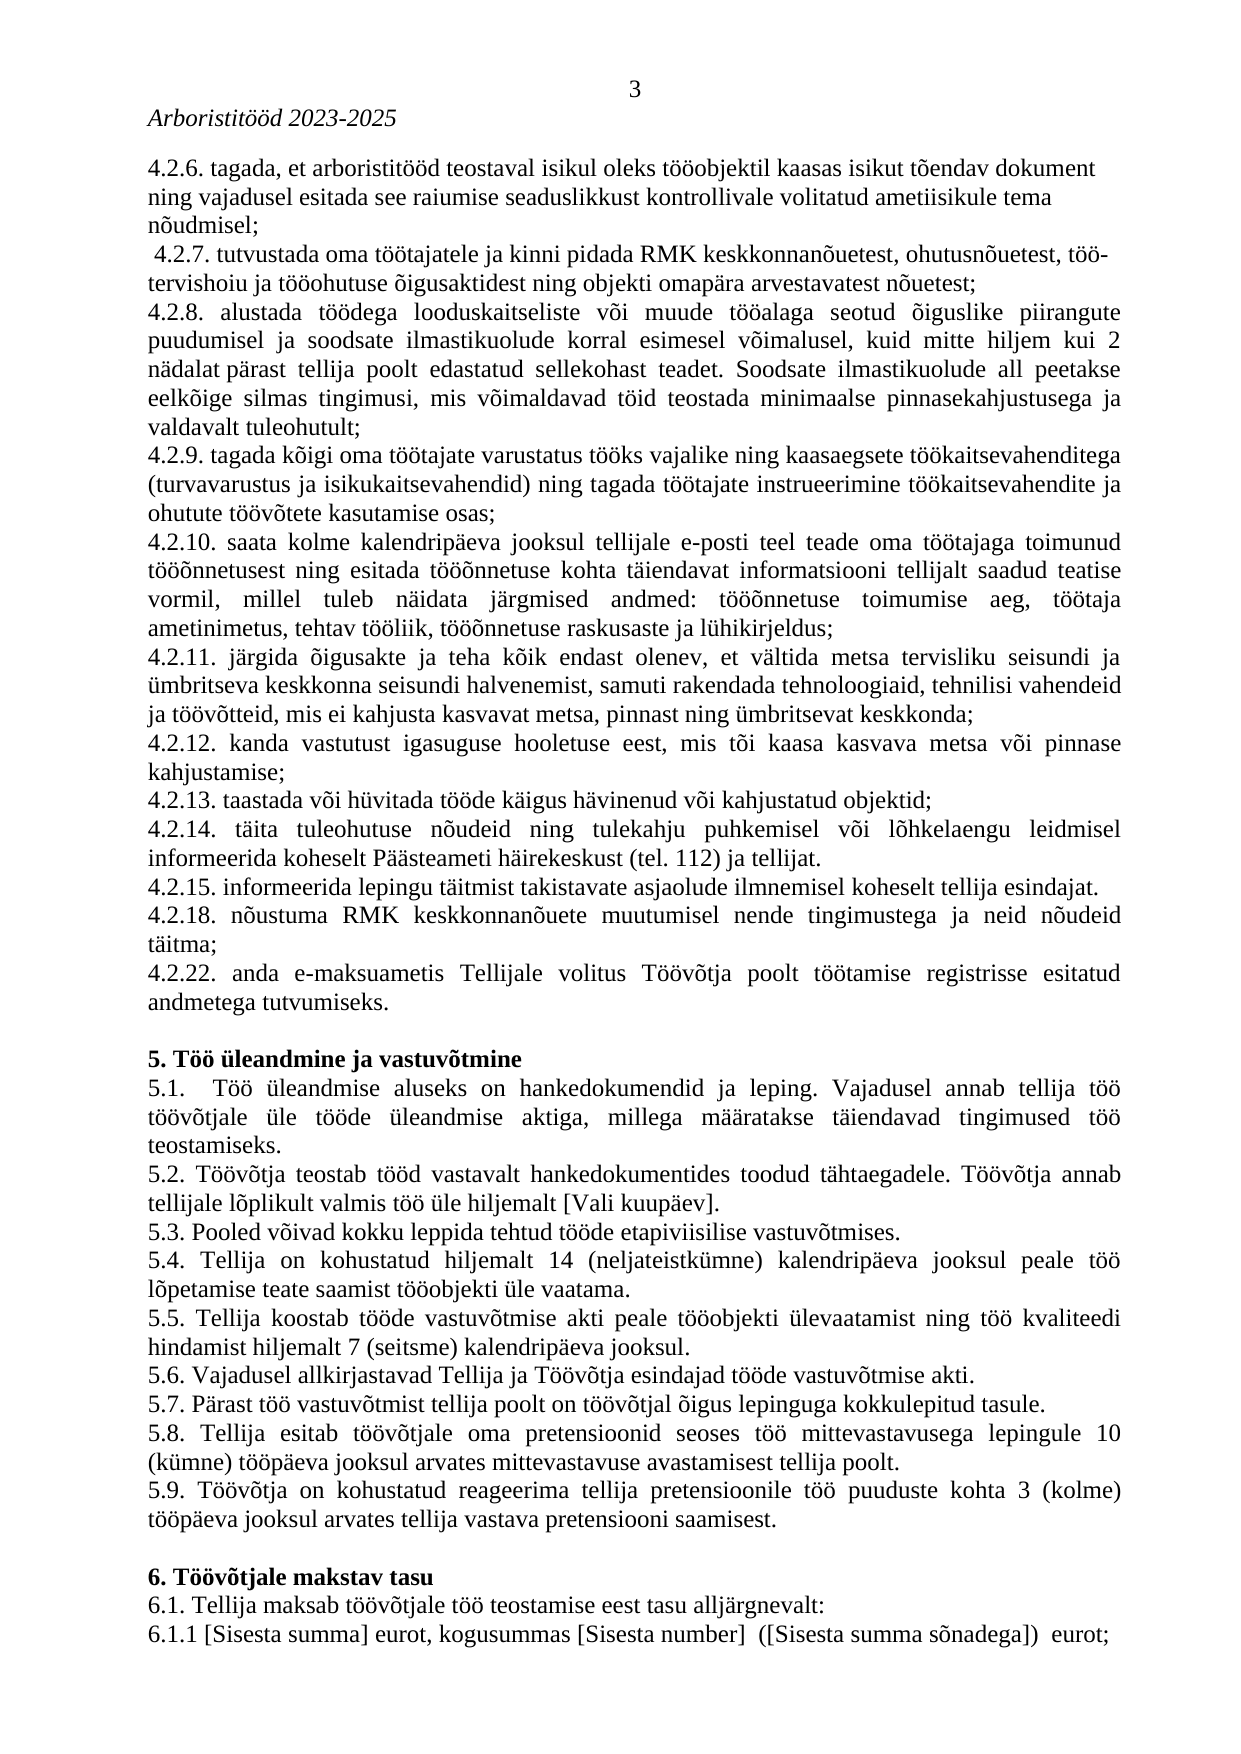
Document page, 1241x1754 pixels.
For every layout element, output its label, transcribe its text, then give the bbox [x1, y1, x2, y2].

text 5.1. Töö üleandmise aluseks on hankedokumendid ja leping. Vajadusel annab tellija töö töövõtjale üle tööde üleandmise aktiga, millega määratakse täiendavad tingimused töö teostamiseks. [148, 1073, 1122, 1159]
text 4.2.10. saata kolme kalendripäeva jooksul tellijale e-posti teel teade oma töötajaga toimunud tööõnnetusest ning esitada tööõnnetuse kohta täiendavat informatsiooni tellijalt saadud teatise vormil, millel tuleb näidata järgmised andmed: tööõnnetuse toimumise aeg, töötaja ametinimetus, tehtav tööliik, tööõnnetuse raskusaste ja lühikirjeldus; [148, 527, 1122, 642]
text 4.2.18. nõustuma RMK keskkonnanõuete muutumisel nende tingimustega ja neid nõudeid täitma; [148, 900, 1122, 958]
text 6.1.1 eurot, kogusummas ( eurot; [148, 1619, 1122, 1648]
text 5.3. Pooled võivad kokku leppida tehtud tööde etapiviisilise vastuvõtmises. [148, 1217, 1122, 1245]
text 4.2.9. tagada kõigi oma töötajate varustatus tööks vajalike ning kaasaegsete töökaitsevahenditega (turvavarustus ja isikukaitsevahendid) ning tagada töötajate instrueerimine töökaitsevahendite ja ohutute töövõtete kasutamise osas; [148, 440, 1122, 527]
text 4.2.12. kanda vastutust igasuguse hooletuse eest, mis tõi kaasa kasvava metsa või pinnase kahjustamise; [148, 728, 1122, 785]
text 4.2.13. taastada või hüvitada tööde käigus hävinenud või kahjustatud objektid; [148, 785, 1122, 814]
text 5.5. Tellija koostab tööde vastuvõtmise akti peale tööobjekti ülevaatamist ning töö kvaliteedi hindamist hiljemalt 7 (seitsme) kalendripäeva jooksul. [148, 1303, 1122, 1360]
text 4.2.15. informeerida lepingu täitmist takistavate asjaolude ilmnemisel koheselt tellija esindajat. [148, 872, 1122, 900]
text 4.2.14. täita tuleohutuse nõudeid ning tulekahju puhkemisel või lõhkelaengu leidmisel informeerida koheselt Päästeameti häirekeskust (tel. 112) ja tellijat. [148, 814, 1122, 872]
text 4.2.7. tutvustada oma töötajatele ja kinni pidada RMK keskkonnanõuetest, ohutusnõuetest, töö-tervishoiu ja tööohutuse õigusaktidest ning objekti omapära arvestavatest nõuetest; [148, 239, 1122, 297]
text 5.8. Tellija esitab töövõtjale oma pretensioonid seoses töö mittevastavusega lepingule 10 (kümne) tööpäeva jooksul arvates mittevastavuse avastamisest tellija poolt. [148, 1418, 1122, 1475]
text 5. Töö üleandmine ja vastuvõtmine [148, 1044, 1122, 1073]
list 4.2.8. alustada töödega looduskaitseliste või muude tööalaga seotud õiguslike piirangute puudumisel ja soodsate ilmastikuolude korral esimesel võimalusel, kuid mitte hiljem kui 2 nädalat pärast tellija poolt edastatud sellekohast teadet. Soodsate ilmastikuolude all peetakse eelkõige silmas tingimusi, mis võimaldavad töid teostada minimaalse pinnasekahjustusega ja valdavalt tuleohutult; [148, 297, 1122, 440]
text 5.9. Töövõtja on kohustatud reageerima tellija pretensioonile töö puuduste kohta 3 (kolme) tööpäeva jooksul arvates tellija vastava pretensiooni saamisest. [148, 1475, 1122, 1533]
text 4.2.11. järgida õigusakte ja teha kõik endast olenev, et vältida metsa tervisliku seisundi ja ümbritseva keskkonna seisundi halvenemist, samuti rakendada tehnoloogiaid, tehnilisi vahendeid ja töövõtteid, mis ei kahjusta kasvavat metsa, pinnast ning ümbritsevat keskkonda; [148, 642, 1122, 728]
text 6.1. Tellija maksab töövõtjale töö teostamise eest tasu alljärgnevalt: [148, 1590, 1122, 1619]
text 4.2.6. tagada, et arboristitööd teostaval isikul oleks tööobjektil kaasas isikut tõendav dokument ning vajadusel esitada see raiumise seaduslikkust kontrollivale volitatud ametiisikule tema nõudmisel; [148, 153, 1122, 239]
text 5.2. Töövõtja teostab tööd vastavalt hankedokumentides toodud tähtaegadele. Töövõtja annab tellijale lõplikult valmis töö üle hiljemalt . [148, 1159, 1122, 1217]
text 5.4. Tellija on kohustatud hiljemalt 14 (neljateistkümne) kalendripäeva jooksul peale töö lõpetamise teate saamist tööobjekti üle vaatama. [148, 1245, 1122, 1303]
text 5.7. Pärast töö vastuvõtmist tellija poolt on töövõtjal õigus lepinguga kokkulepitud tasule. [148, 1389, 1122, 1418]
text 4.2.22. anda e-maksuametis Tellijale volitus Töövõtja poolt töötamise registrisse esitatud andmetega tutvumiseks. [148, 958, 1122, 1015]
text 6. Töövõtjale makstav tasu [148, 1562, 1122, 1590]
text 5.6. Vajadusel allkirjastavad Tellija ja Töövõtja esindajad tööde vastuvõtmise akti. [148, 1360, 1122, 1389]
